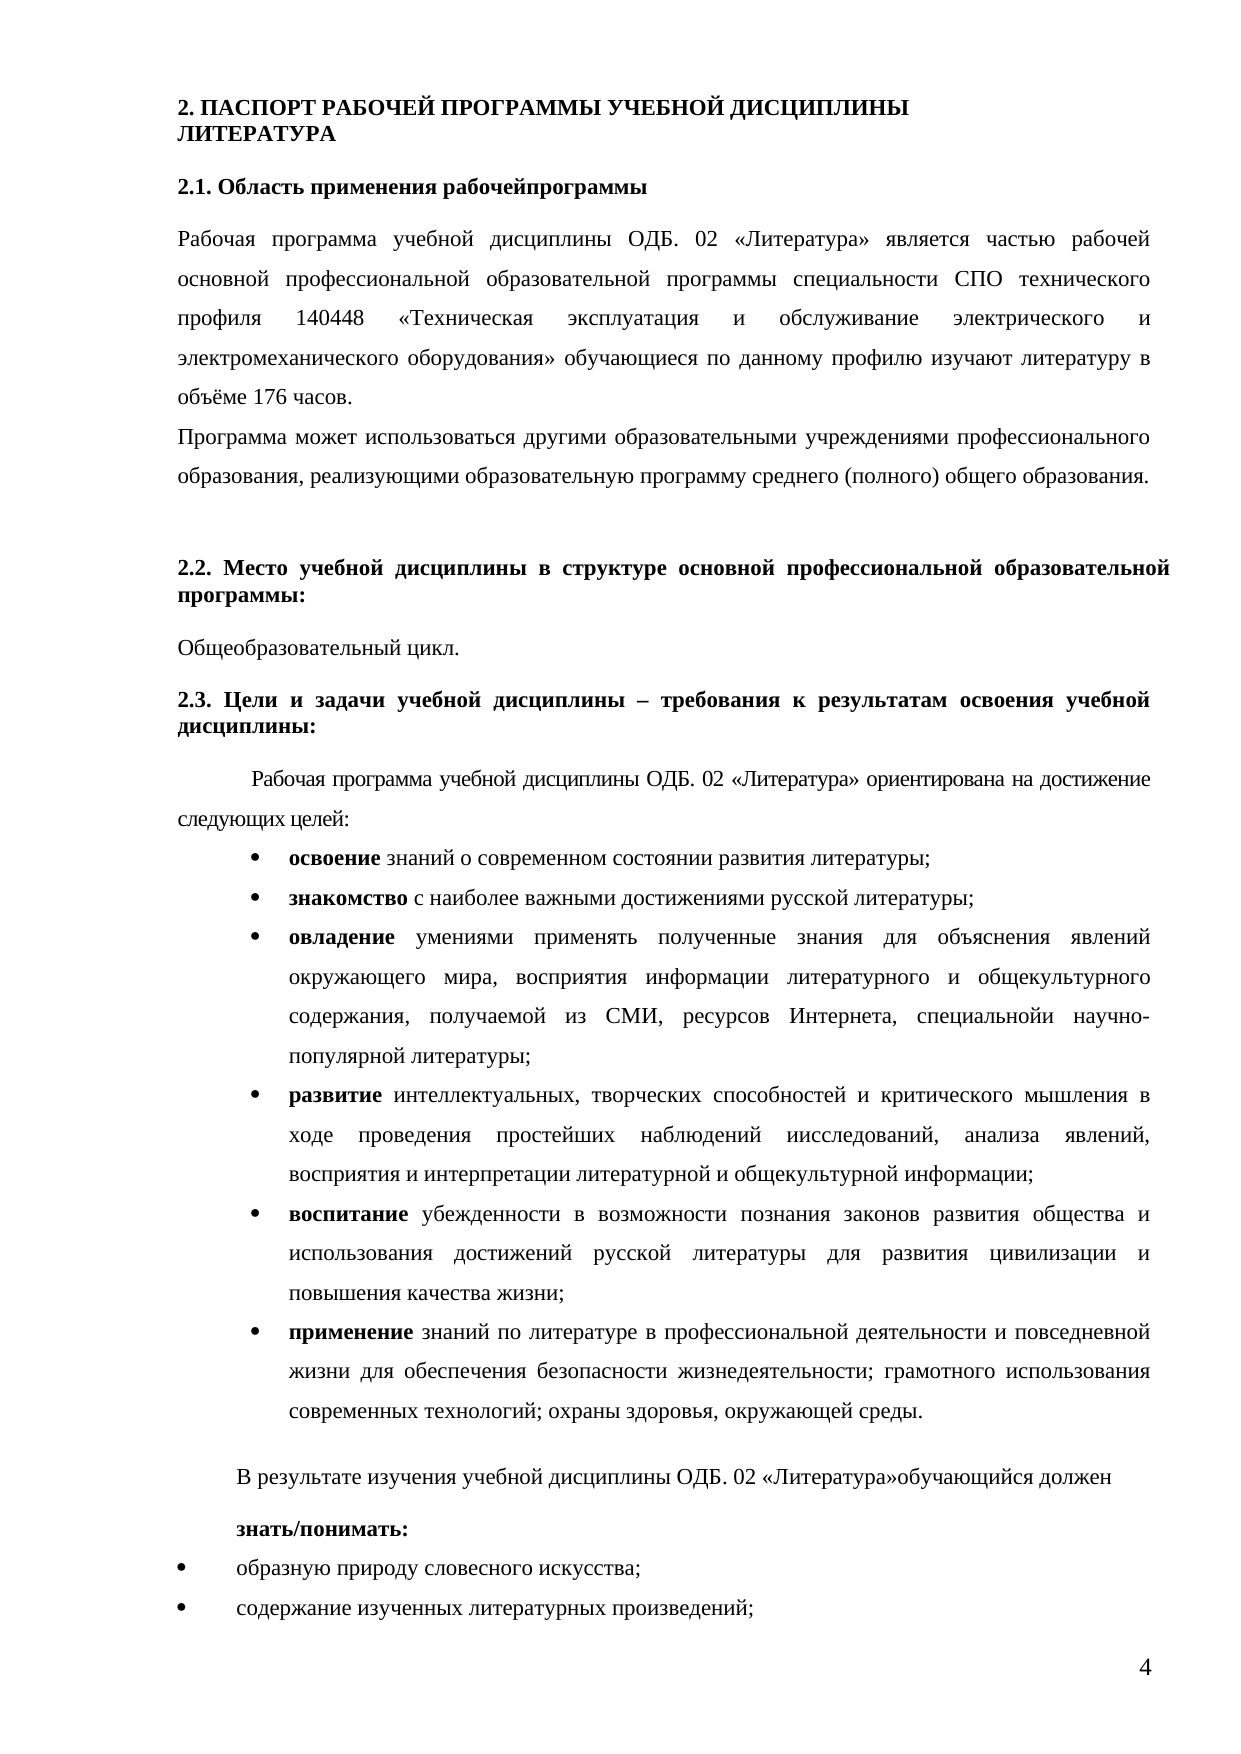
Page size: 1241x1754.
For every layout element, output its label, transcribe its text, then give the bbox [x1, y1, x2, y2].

text Рабочая программа учебной дисциплины ОДБ. 02 «Литература» является частью рабочей основной профессиональной образовательной программы специальности СПО технического профиля 140448 «Техническая эксплуатация и обслуживание электрического и электромеханического оборудования» обучающиеся по данному профилю изучают литературу в объёме 176 часов. [177, 225, 1152, 410]
text знать/понимать: [177, 1515, 1152, 1541]
list воспитание убежденности в возможности познания законов развития общества и использования достижений русской литературы для развития цивилизации и повышения качества жизни; [251, 1199, 1152, 1305]
list освоение знаний о современном состоянии развития литературы; [251, 844, 1152, 871]
list содержание изученных литературных произведений; [177, 1594, 1152, 1620]
text 2. паспорт Рабочей ПРОГРАММЫ УЧЕБНОЙ ДИСЦИПЛИНЫ [177, 94, 1152, 120]
list применение знаний по литературе в профессиональной деятельности и повседневной жизни для обеспечения безопасности жизнедеятельности; грамотного использования современных технологий; охраны здоровья, окружающей среды. [251, 1318, 1152, 1423]
text Программа может использоваться другими образовательными учреждениями профессионального образования, реализующими образовательную программу среднего (полного) общего образования. [177, 423, 1152, 489]
text ЛИТЕРАТУРА [177, 120, 1171, 146]
text 2.2. Место учебной дисциплины в структуре основной профессиональной образовательной программы: [177, 554, 1171, 607]
text 2.3. Цели и задачи учебной дисциплины – требования к результатам освоения учебной дисциплины: [177, 686, 1152, 739]
text 2.1. Область применения рабочейпрограммы [177, 173, 1171, 199]
text Рабочая программа учебной дисциплины ОДБ. 02 «Литература» ориентирована на достижение следующих целей: [177, 765, 1152, 831]
text В результате изучения учебной дисциплины ОДБ. 02 «Литература»обучающийся должен [177, 1463, 1152, 1489]
list образную природу словесного искусства; [177, 1554, 1152, 1581]
text Общеобразовательный цикл. [177, 633, 1152, 660]
list овладение умениями применять полученные знания для объяснения явлений окружающего мира, восприятия информации литературного и общекультурного содержания, получаемой из СМИ, ресурсов Интернета, специальнойи научно-популярной литературы; [251, 923, 1152, 1068]
list знакомство с наиболее важными достижениями русской литературы; [251, 884, 1152, 910]
list развитие интеллектуальных, творческих способностей и критического мышления в ходе проведения простейших наблюдений иисследований, анализа явлений, восприятия и интерпретации литературной и общекультурной информации; [251, 1081, 1152, 1186]
